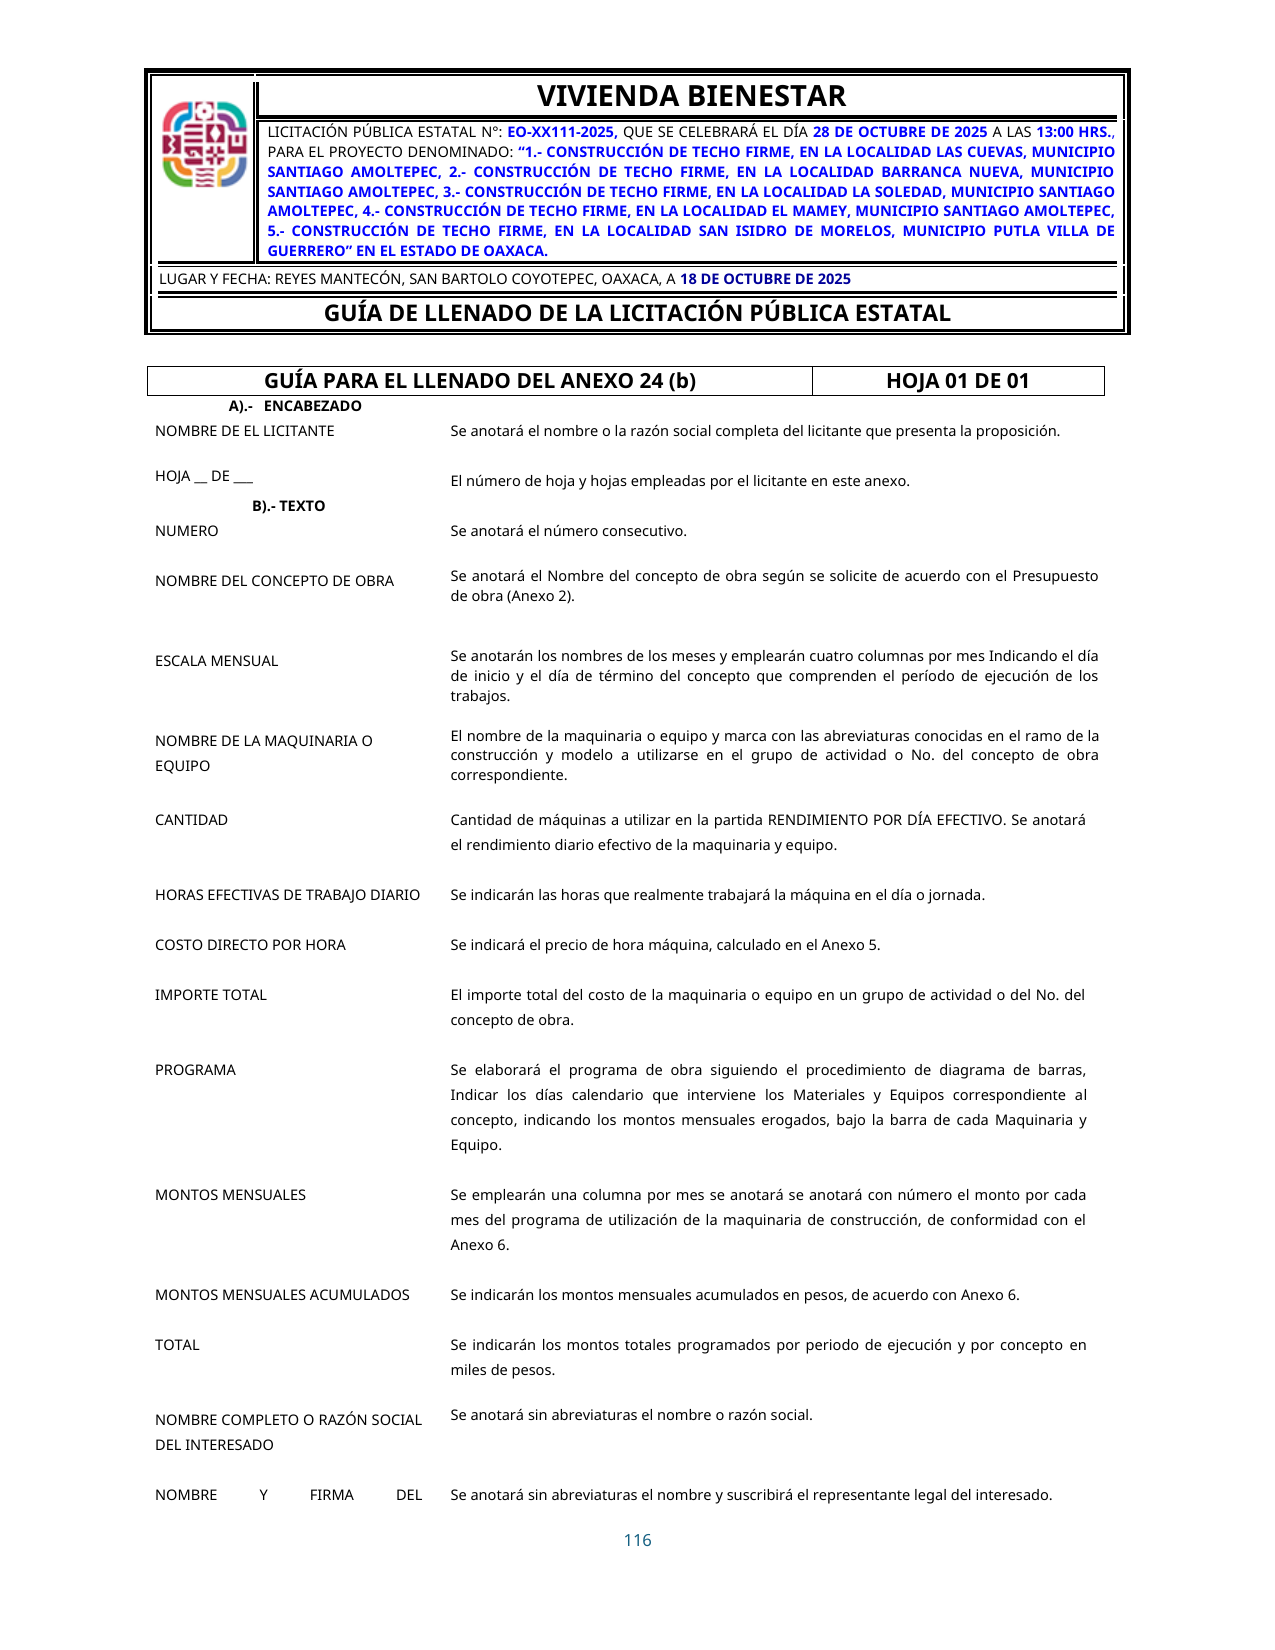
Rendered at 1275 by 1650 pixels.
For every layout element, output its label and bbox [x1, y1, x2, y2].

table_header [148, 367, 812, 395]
picture [152, 94, 253, 193]
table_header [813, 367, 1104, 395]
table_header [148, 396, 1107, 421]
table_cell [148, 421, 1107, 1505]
